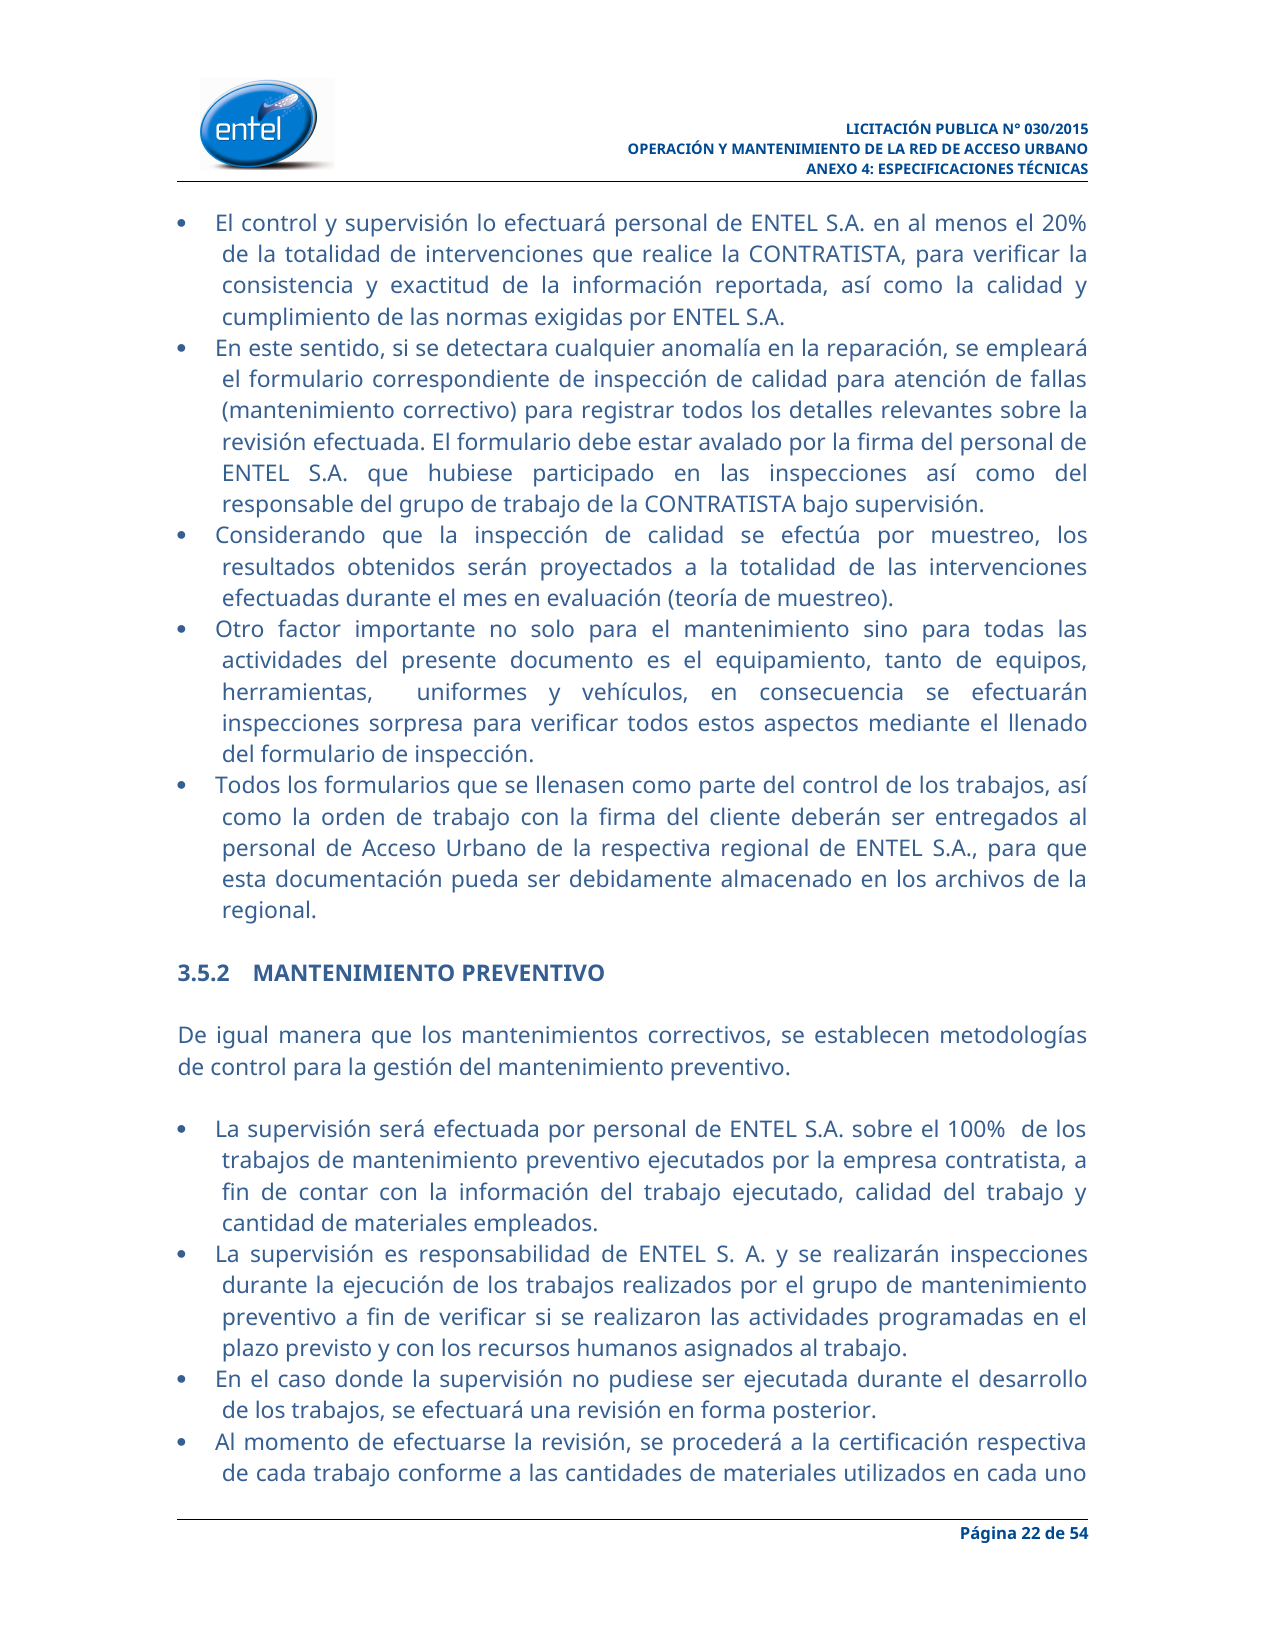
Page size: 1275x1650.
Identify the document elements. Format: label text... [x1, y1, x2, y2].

list La supervisión será efectuada por personal de ENTEL S.A. sobre el 100% de los trabajos de mantenimiento preventivo ejecutados por la empresa contratista, a fin de contar con la información del trabajo ejecutado, calidad del trabajo y cantidad de materiales empleados. [177, 1113, 1088, 1238]
list En el caso donde la supervisión no pudiese ser ejecutada durante el desarrollo de los trabajos, se efectuará una revisión en forma posterior. [177, 1363, 1088, 1426]
list El control y supervisión lo efectuará personal de ENTEL S.A. en al menos el 20% de la totalidad de intervenciones que realice la CONTRATISTA, para verificar la consistencia y exactitud de la información reportada, así como la calidad y cumplimiento de las normas exigidas por ENTEL S.A. [177, 207, 1088, 332]
text De igual manera que los mantenimientos correctivos, se establecen metodologías de control para la gestión del mantenimiento preventivo. [177, 1019, 1088, 1082]
list Todos los formularios que se llenasen como parte del control de los trabajos, así como la orden de trabajo con la firma del cliente deberán ser entregados al personal de Acceso Urbano de la respectiva regional de ENTEL S.A., para que esta documentación pueda ser debidamente almacenado en los archivos de la regional. [177, 769, 1088, 926]
subtitle MANTENIMIENTO PREVENTIVO [177, 957, 1088, 988]
picture [199, 78, 335, 170]
list Otro factor importante no solo para el mantenimiento sino para todas las actividades del presente documento es el equipamiento, tanto de equipos, herramientas, uniformes y vehículos, en consecuencia se efectuarán inspecciones sorpresa para verificar todos estos aspectos mediante el llenado del formulario de inspección. [177, 613, 1088, 769]
list La supervisión es responsabilidad de ENTEL S. A. y se realizarán inspecciones durante la ejecución de los trabajos realizados por el grupo de mantenimiento preventivo a fin de verificar si se realizaron las actividades programadas en el plazo previsto y con los recursos humanos asignados al trabajo. [177, 1238, 1088, 1363]
list Considerando que la inspección de calidad se efectúa por muestreo, los resultados obtenidos serán proyectados a la totalidad de las intervenciones efectuadas durante el mes en evaluación (teoría de muestreo). [177, 519, 1088, 613]
list En este sentido, si se detectara cualquier anomalía en la reparación, se empleará el formulario correspondiente de inspección de calidad para atención de fallas (mantenimiento correctivo) para registrar todos los detalles relevantes sobre la revisión efectuada. El formulario debe estar avalado por la firma del personal de ENTEL S.A. que hubiese participado en las inspecciones así como del responsable del grupo de trabajo de la CONTRATISTA bajo supervisión. [177, 332, 1088, 519]
